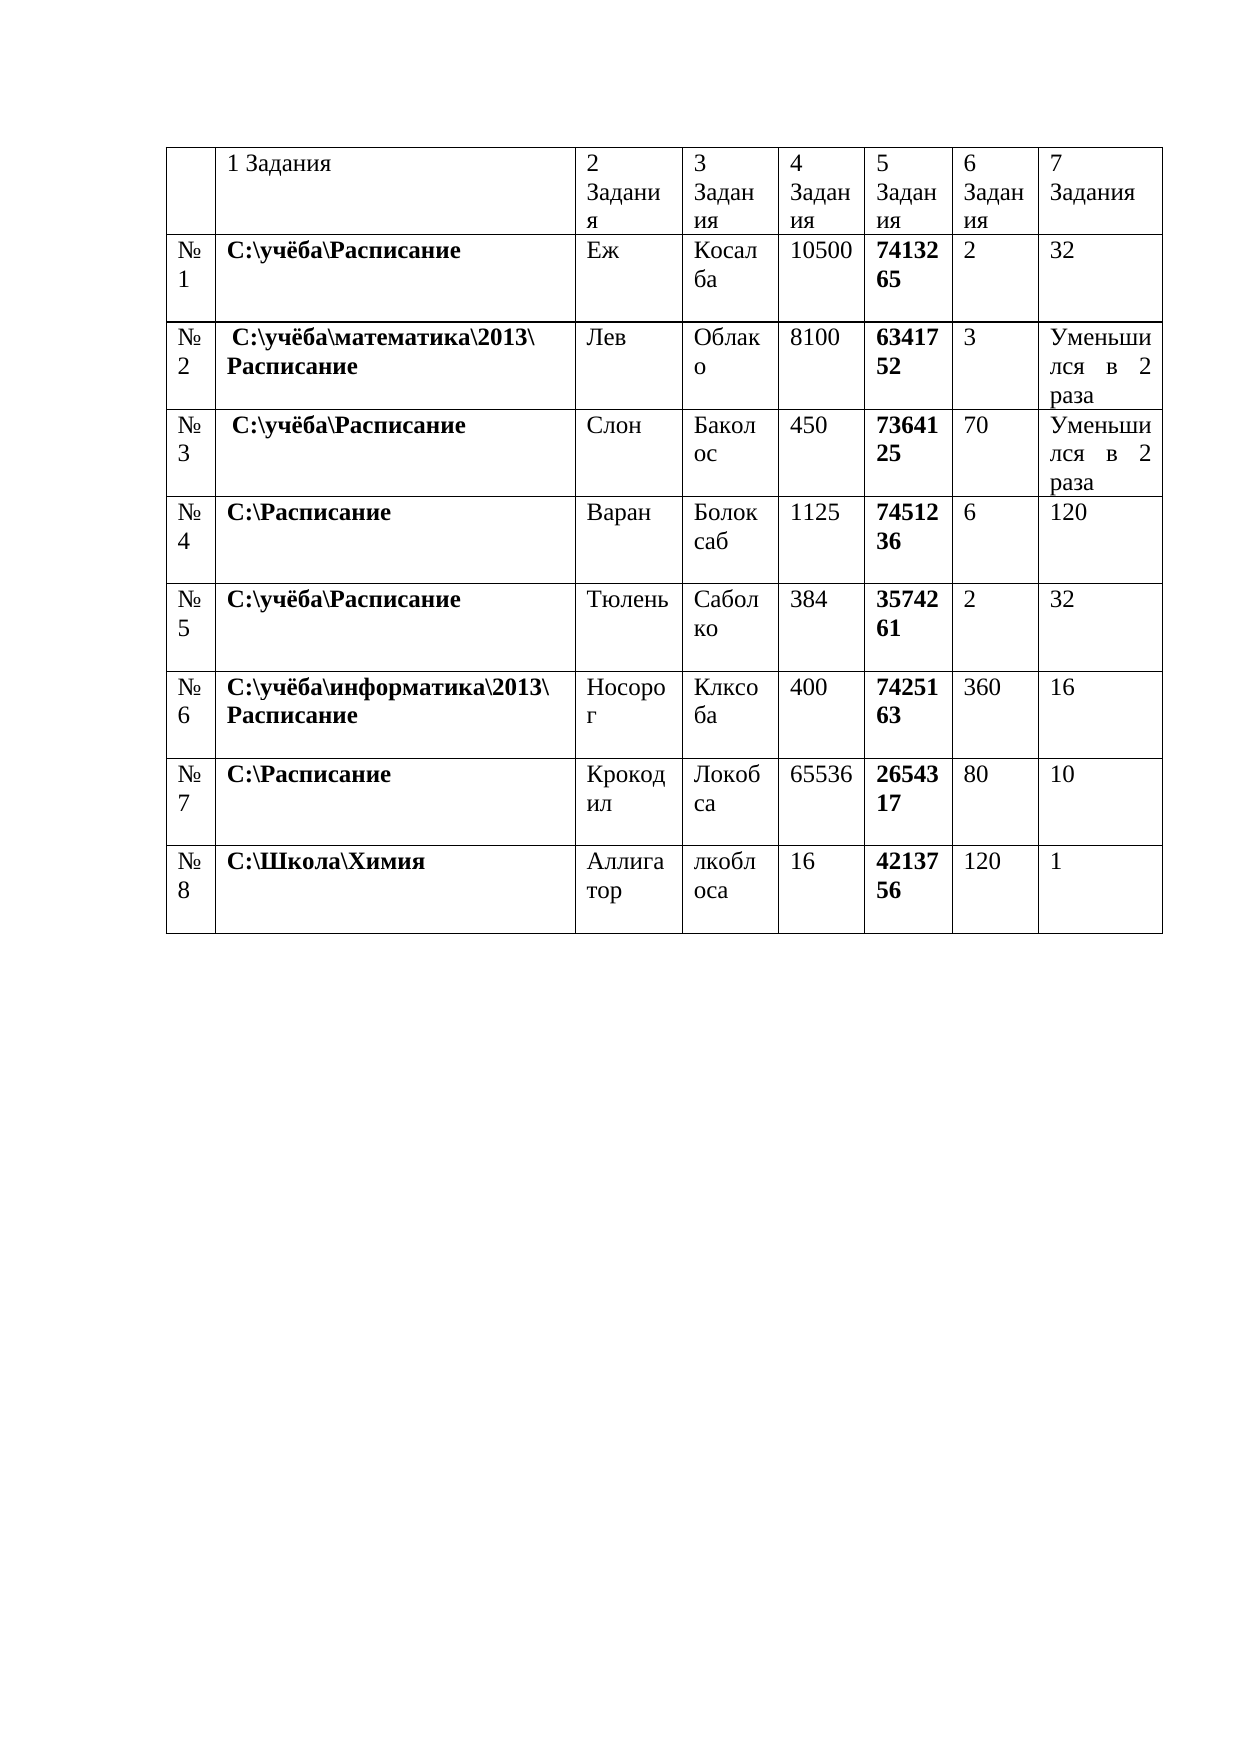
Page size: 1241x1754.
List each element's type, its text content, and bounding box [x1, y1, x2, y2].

table_cell Уменьшился в 2 раза [1039, 323, 1162, 409]
table_cell 7425163 [865, 672, 952, 758]
table_cell 4213756 [865, 846, 952, 932]
table_cell №4 [167, 497, 215, 583]
table_cell 7413265 [901, 235, 952, 321]
table_header 5 Задания [865, 148, 952, 234]
table_cell С:\учёба\математика\2013\Расписание [216, 323, 575, 409]
table_cell №6 [167, 672, 215, 758]
table_cell С:\Расписание [216, 759, 575, 845]
table_header 7 Задания [1039, 148, 1162, 234]
table_cell 450 [779, 410, 864, 496]
table_cell Носорог [576, 672, 682, 758]
table_cell 7364125 [865, 410, 952, 496]
table_cell Варан [576, 497, 682, 583]
table_cell №2 [167, 323, 215, 409]
table_cell 120 [953, 846, 1038, 932]
table_cell №8 [167, 846, 215, 932]
table_header 3 Задания [683, 148, 778, 234]
table_cell 32 [1039, 235, 1162, 321]
table_cell С:\учёба\Расписание [216, 584, 575, 671]
table_cell 120 [1039, 497, 1162, 583]
table_cell Болоксаб [683, 497, 778, 583]
table_cell 3 [953, 323, 1038, 409]
table_cell Еж [576, 235, 682, 321]
table_cell 1 [1039, 846, 1162, 932]
table_cell C:\Школа\Химия [216, 846, 575, 932]
table_cell С:\учёба\Расписание [216, 410, 575, 496]
table_header 2 Задания [576, 148, 682, 234]
table_cell 16 [1039, 672, 1162, 758]
table_cell 80 [953, 759, 1038, 845]
table_cell Клксоба [683, 672, 778, 758]
table_cell 400 [779, 672, 864, 758]
table_cell 3574261 [865, 584, 952, 671]
table_header 1 Задания [216, 148, 575, 234]
table_cell С:\учёба\информатика\2013\Расписание [216, 672, 575, 758]
table_cell Крокодил [576, 759, 682, 845]
table_cell 16 [779, 846, 864, 932]
table_cell лкоблоса [683, 846, 778, 932]
table_header 4 Задания [779, 148, 864, 234]
table_header [167, 148, 215, 234]
table_cell 32 [1039, 584, 1162, 671]
table_cell 360 [953, 672, 1038, 758]
table_cell Локобса [683, 759, 778, 845]
table_cell 6341752 [865, 323, 952, 409]
table_cell №7 [167, 759, 215, 845]
table_cell Уменьшился в 2 раза [1039, 410, 1162, 496]
table_cell 10500 [779, 235, 864, 321]
table_cell Саболко [683, 584, 778, 671]
table_cell Облако [683, 323, 778, 409]
table_cell Тюлень [576, 584, 682, 671]
table_cell 7451236 [865, 497, 952, 583]
table_cell Аллигатор [576, 846, 682, 932]
table_cell 65536 [779, 759, 864, 845]
table_cell Баколос [683, 410, 778, 496]
table_cell 1125 [779, 497, 864, 583]
table_cell 70 [953, 410, 1038, 496]
table_cell 384 [779, 584, 864, 671]
table_cell 2 [953, 235, 1038, 321]
table_cell 8100 [779, 323, 864, 409]
table_header 6 Задания [953, 148, 1038, 234]
table_cell №1 [167, 235, 215, 321]
table_cell Косалба [717, 235, 778, 321]
table_cell Слон [576, 410, 682, 496]
table_cell 6 [953, 497, 1038, 583]
table_cell №5 [167, 584, 215, 671]
table_cell С:\учёба\Расписание [216, 235, 575, 321]
table_cell 2 [953, 584, 1038, 671]
table_cell 2654317 [865, 759, 952, 845]
table_cell 10 [1039, 759, 1162, 845]
table_cell С:\Расписание [216, 497, 575, 583]
table_cell №3 [167, 410, 215, 496]
table_cell Лев [576, 323, 682, 409]
